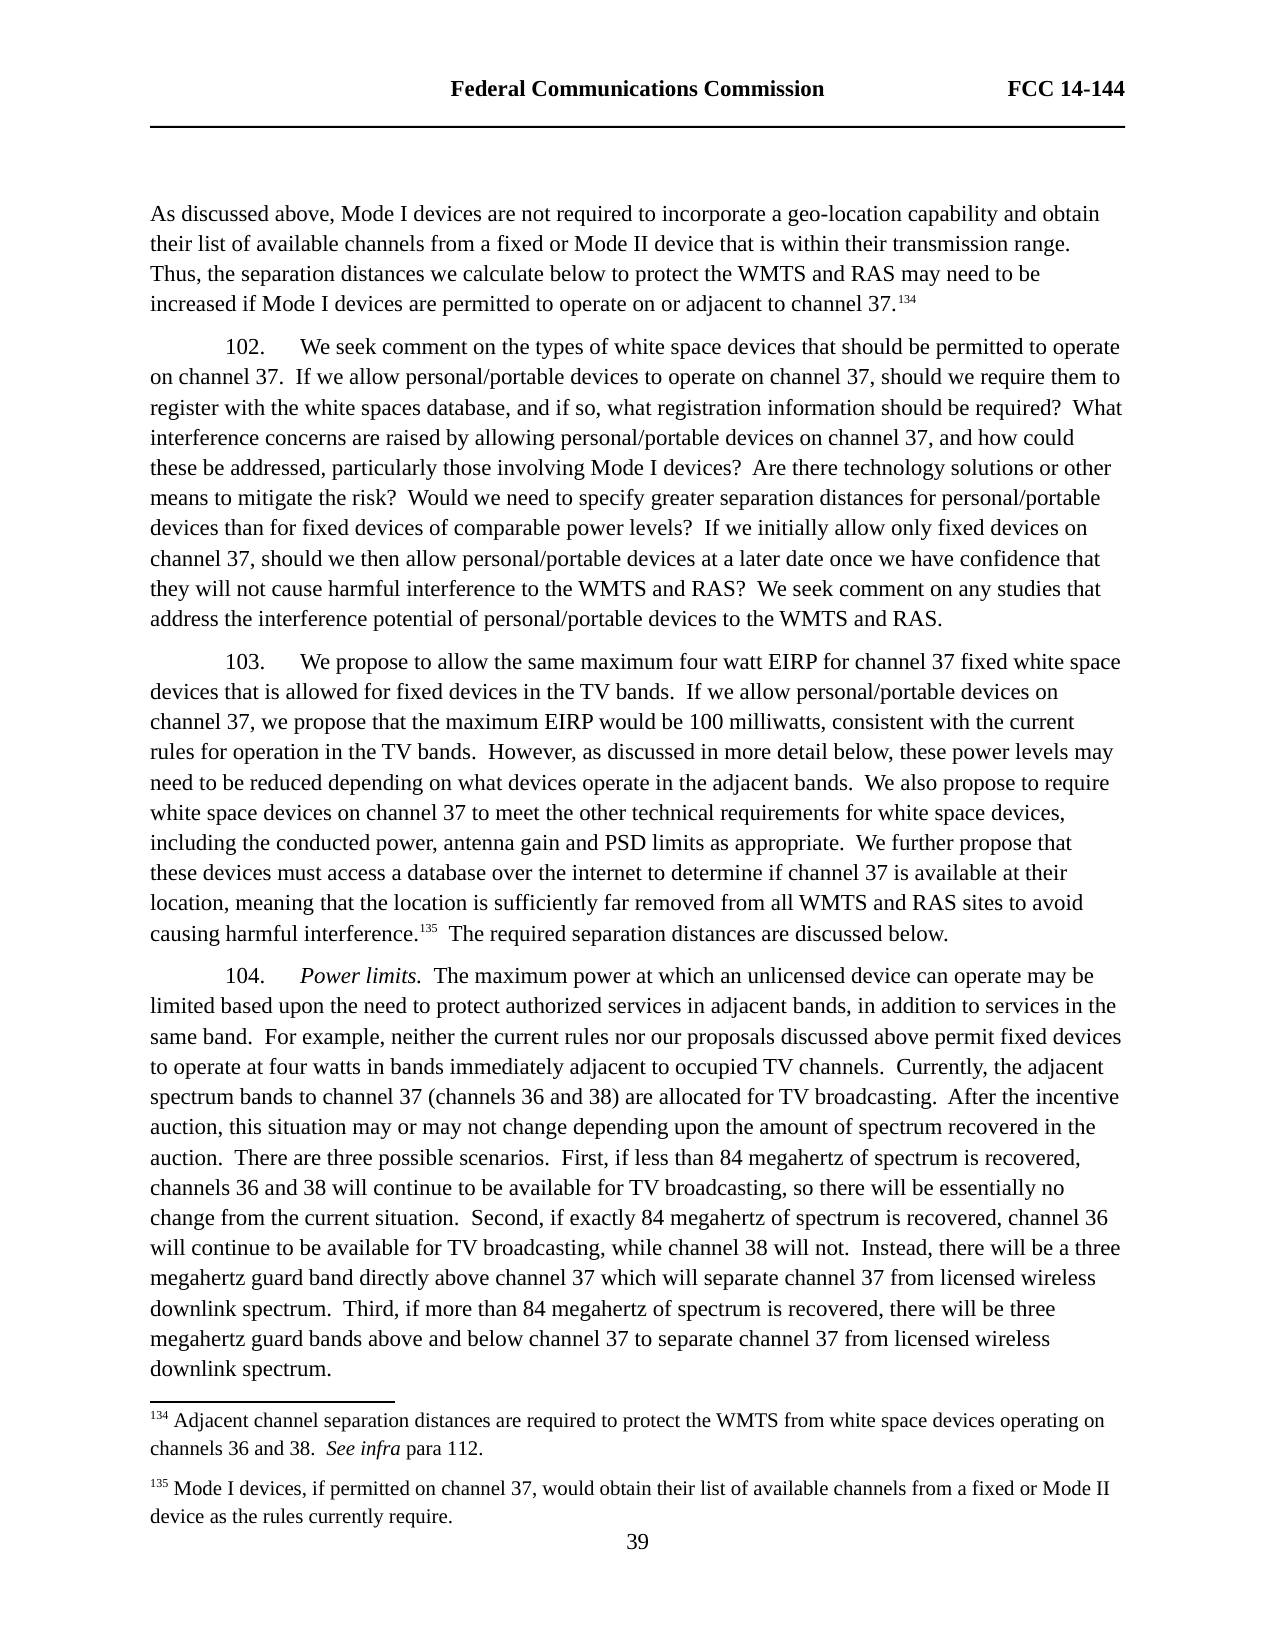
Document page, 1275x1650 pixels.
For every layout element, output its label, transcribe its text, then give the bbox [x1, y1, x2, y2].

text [150, 200, 1125, 317]
text Power limits. The maximum power at which an unlicensed device can operate may be limited based upon the need to protect authorized services in adjacent bands, in addition to services in the same band. For example, neither the current rules nor our proposals discussed above permit fixed devices to operate at four watts in bands immediately adjacent to occupied TV channels. Currently, the adjacent spectrum bands to channel 37 (channels 36 and 38) are allocated for TV broadcasting. After the incentive auction, this situation may or may not change depending upon the amount of spectrum recovered in the auction. There are three possible scenarios. First, if less than 84 megahertz of spectrum is recovered, channels 36 and 38 will continue to be available for TV broadcasting, so there will be essentially no change from the current situation. Second, if exactly 84 megahertz of spectrum is recovered, channel 36 will continue to be available for TV broadcasting, while channel 38 will not. Instead, there will be a three megahertz guard band directly above channel 37 which will separate channel 37 from licensed wireless downlink spectrum. Third, if more than 84 megahertz of spectrum is recovered, there will be three megahertz guard bands above and below channel 37 to separate channel 37 from licensed wireless downlink spectrum. [150, 962, 1125, 1381]
text We propose to allow the same maximum four watt EIRP for channel 37 fixed white space devices that is allowed for fixed devices in the TV bands. If we allow personal/portable devices on channel 37, we propose that the maximum EIRP would be 100 milliwatts, consistent with the current rules for operation in the TV bands. However, as discussed in more detail below, these power levels may need to be reduced depending on what devices operate in the adjacent bands. We also propose to require white space devices on channel 37 to meet the other technical requirements for white space devices, including the conducted power, antenna gain and PSD limits as appropriate. We further propose that these devices must access a database over the internet to determine if channel 37 is available at their location, meaning that the location is sufficiently far removed from all WMTS and RAS sites to avoid causing harmful interference. The required separation distances are discussed below. [150, 648, 1125, 946]
text We seek comment on the types of white space devices that should be permitted to operate on channel 37. If we allow personal/portable devices to operate on channel 37, should we require them to register with the white spaces database, and if so, what registration information should be required? What interference concerns are raised by allowing personal/portable devices on channel 37, and how could these be addressed, particularly those involving Mode I devices? Are there technology solutions or other means to mitigate the risk? Would we need to specify greater separation distances for personal/portable devices than for fixed devices of comparable power levels? If we initially allow only fixed devices on channel 37, should we then allow personal/portable devices at a later date once we have confidence that they will not cause harmful interference to the WMTS and RAS? We seek comment on any studies that address the interference potential of personal/portable devices to the WMTS and RAS. [150, 333, 1125, 631]
